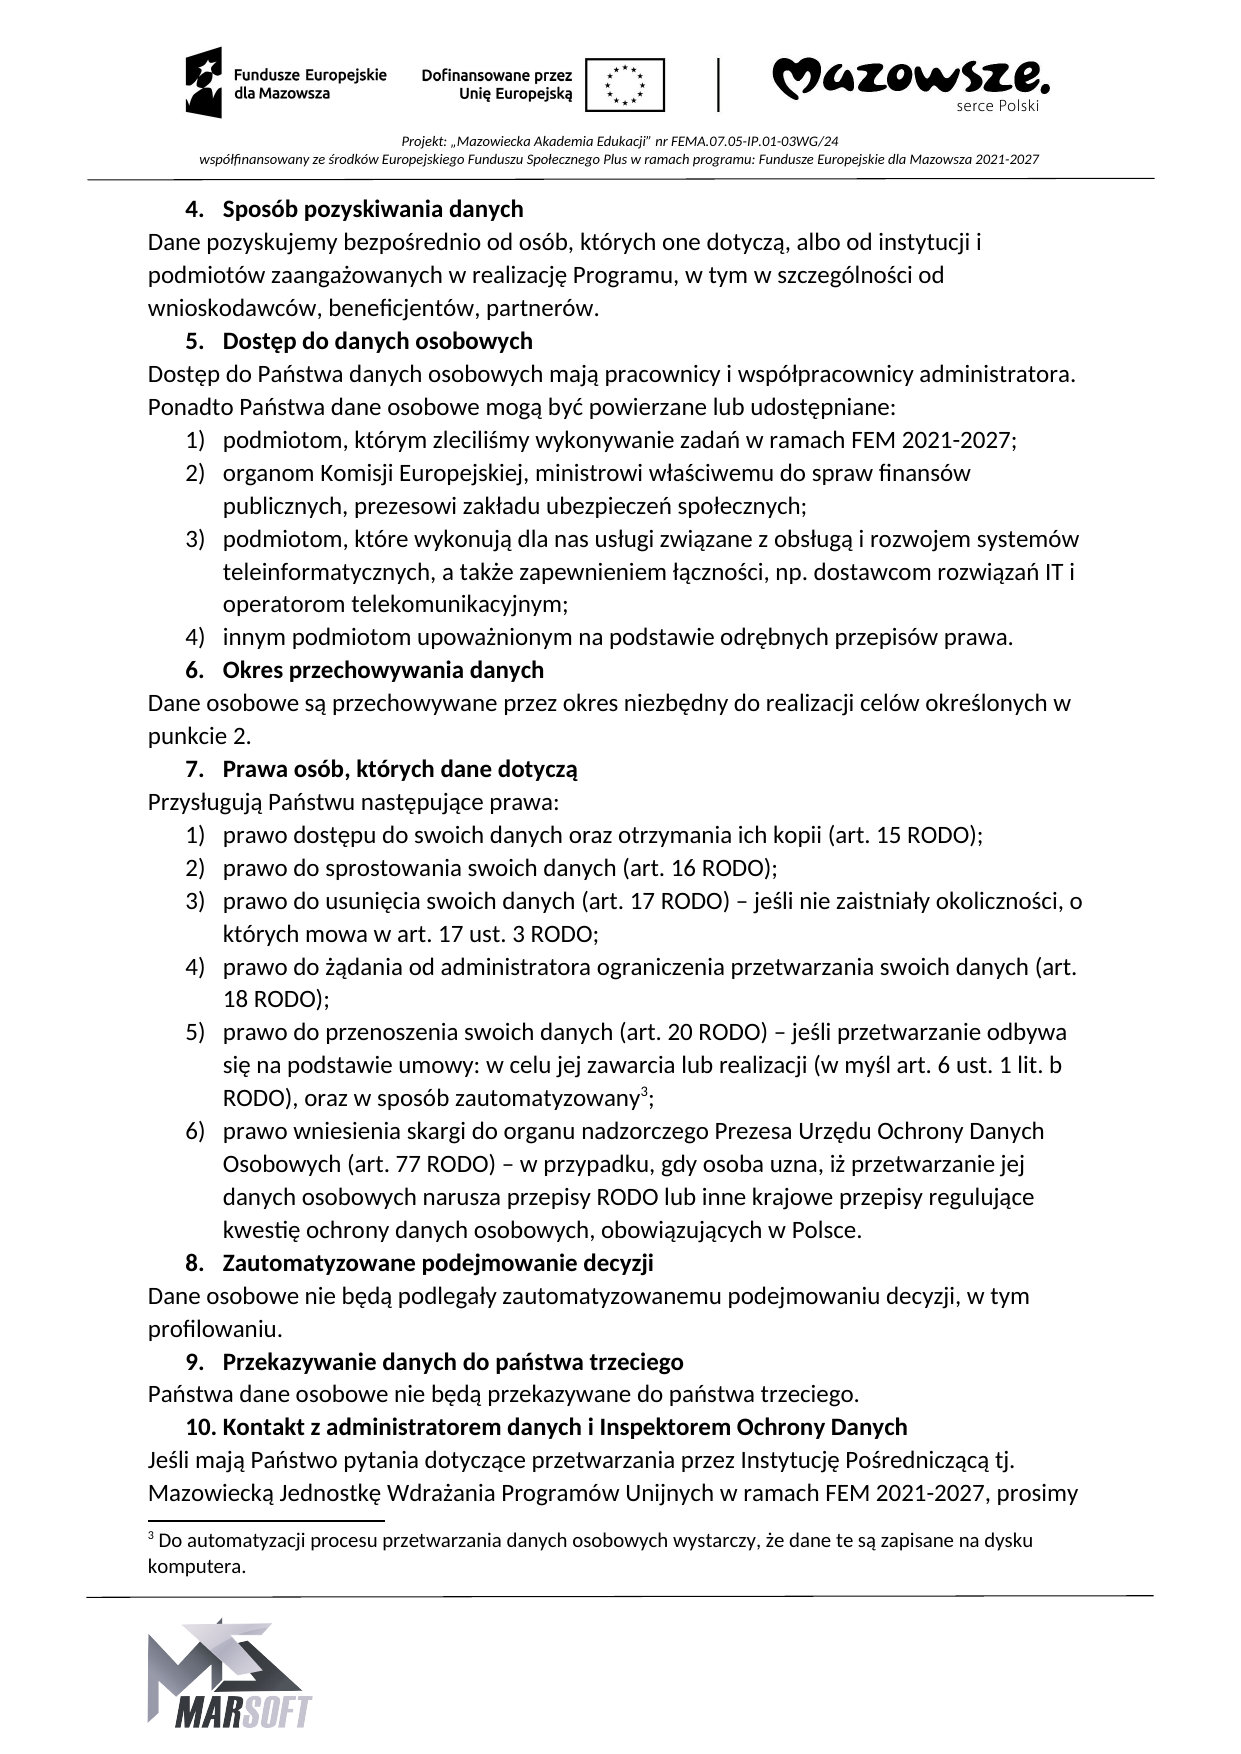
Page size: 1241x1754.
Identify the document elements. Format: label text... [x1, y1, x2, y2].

text Przysługują Państwu następujące prawa: [148, 786, 1093, 817]
text Dostęp do Państwa danych osobowych mają pracownicy i współpracownicy administratora. Ponadto Państwa dane osobowe mogą być powierzane lub udostępniane: [148, 358, 1093, 422]
list Przekazywanie danych do państwa trzeciego [185, 1346, 1093, 1376]
text Dane osobowe są przechowywane przez okres niezbędny do realizacji celów określonych w punkcie 2. [148, 687, 1093, 751]
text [148, 1444, 1093, 1508]
picture [170, 30, 1067, 127]
picture [147, 1617, 313, 1728]
list Prawa osób, których dane dotyczą [185, 753, 1093, 784]
list prawo do przenoszenia swoich danych (art. 20 RODO) – jeśli przetwarzanie odbywa się na podstawie umowy: w celu jej zawarcia lub realizacji (w myśl art. 6 ust. 1 lit. b RODO), oraz w sposób zautomatyzowany; [185, 1016, 1093, 1113]
list Zautomatyzowane podejmowanie decyzji [185, 1247, 1093, 1277]
text Dane pozyskujemy bezpośrednio od osób, których one dotyczą, albo od instytucji i podmiotów zaangażowanych w realizację Programu, w tym w szczególności od wnioskodawców, beneficjentów, partnerów. [148, 226, 1093, 323]
list prawo do sprostowania swoich danych (art. 16 RODO); [185, 852, 1093, 882]
list Okres przechowywania danych [185, 654, 1093, 685]
list organom Komisji Europejskiej, ministrowi właściwemu do spraw finansów publicznych, prezesowi zakładu ubezpieczeń społecznych; [185, 457, 1093, 520]
list podmiotom, którym zleciliśmy wykonywanie zadań w ramach FEM 2021-2027; [185, 424, 1093, 454]
text Państwa dane osobowe nie będą przekazywane do państwa trzeciego. [148, 1378, 1093, 1409]
list innym podmiotom upoważnionym na podstawie odrębnych przepisów prawa. [185, 621, 1093, 652]
list Sposób pozyskiwania danych [185, 193, 1093, 224]
list podmiotom, które wykonują dla nas usługi związane z obsługą i rozwojem systemów teleinformatycznych, a także zapewnieniem łączności, np. dostawcom rozwiązań IT i operatorom telekomunikacyjnym; [185, 523, 1093, 619]
list prawo do żądania od administratora ograniczenia przetwarzania swoich danych (art. 18 RODO); [185, 951, 1093, 1014]
list prawo dostępu do swoich danych oraz otrzymania ich kopii (art. 15 RODO); [185, 819, 1093, 849]
list prawo wniesienia skargi do organu nadzorczego Prezesa Urzędu Ochrony Danych Osobowych (art. 77 RODO) – w przypadku, gdy osoba uzna, iż przetwarzanie jej danych osobowych narusza przepisy RODO lub inne krajowe przepisy regulujące kwestię ochrony danych osobowych, obowiązujących w Polsce. [185, 1115, 1093, 1244]
text Dane osobowe nie będą podlegały zautomatyzowanemu podejmowaniu decyzji, w tym profilowaniu. [148, 1280, 1093, 1343]
list Dostęp do danych osobowych [185, 325, 1093, 356]
list prawo do usunięcia swoich danych (art. 17 RODO) – jeśli nie zaistniały okoliczności, o których mowa w art. 17 ust. 3 RODO; [185, 885, 1093, 948]
list Kontakt z administratorem danych i Inspektorem Ochrony Danych [185, 1411, 1093, 1442]
